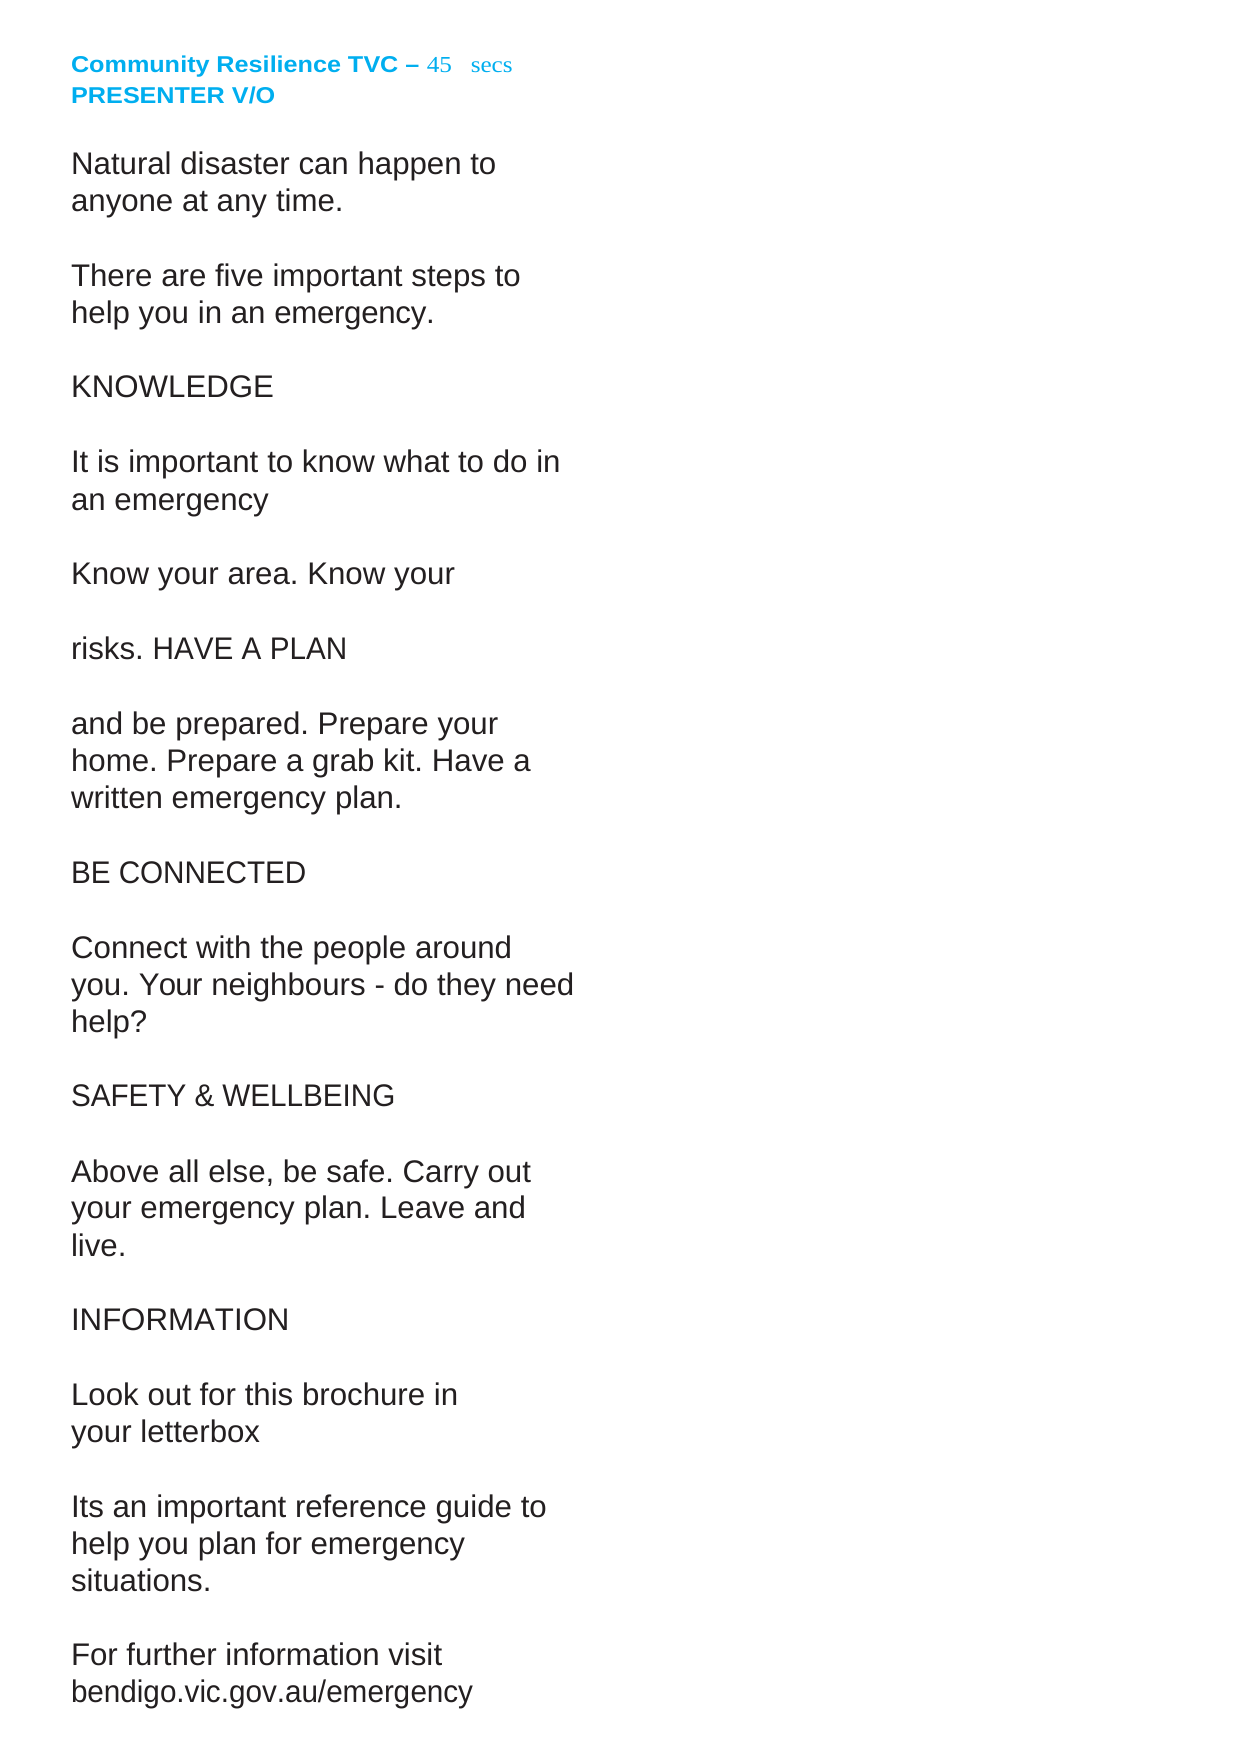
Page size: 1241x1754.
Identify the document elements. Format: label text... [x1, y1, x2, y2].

text SAFETY & WELLBEING [71, 1077, 1221, 1113]
text and be prepared. Prepare your home. Prepare a grab kit. Have a written emergency plan. [71, 705, 582, 815]
text There are five important steps to help you in an emergency. [71, 257, 573, 330]
text Its an important reference guide to help you plan for emergency situations. [71, 1488, 602, 1598]
text Natural disaster can happen to anyone at any time. [71, 145, 595, 218]
text Above all else, be safe. Carry out your emergency plan. Leave and live. [71, 1153, 583, 1262]
text Connect with the people around you. Your neighbours - do they need help? [71, 929, 576, 1039]
text Community Resilience TVC – 45 secs [71, 51, 1221, 77]
text Look out for this brochure in your letterbox [71, 1376, 516, 1449]
text PRESENTER V/O [71, 82, 1221, 108]
text Know your area. Know your risks. HAVE A PLAN [71, 555, 521, 666]
text BE CONNECTED [71, 854, 1221, 890]
text INFORMATION [71, 1301, 1221, 1337]
text KNOWLEDGE [71, 368, 1221, 404]
text It is important to know what to do in an emergency [71, 443, 592, 516]
text For further information visit bendigo.vic.gov.au/emergency [71, 1636, 595, 1709]
